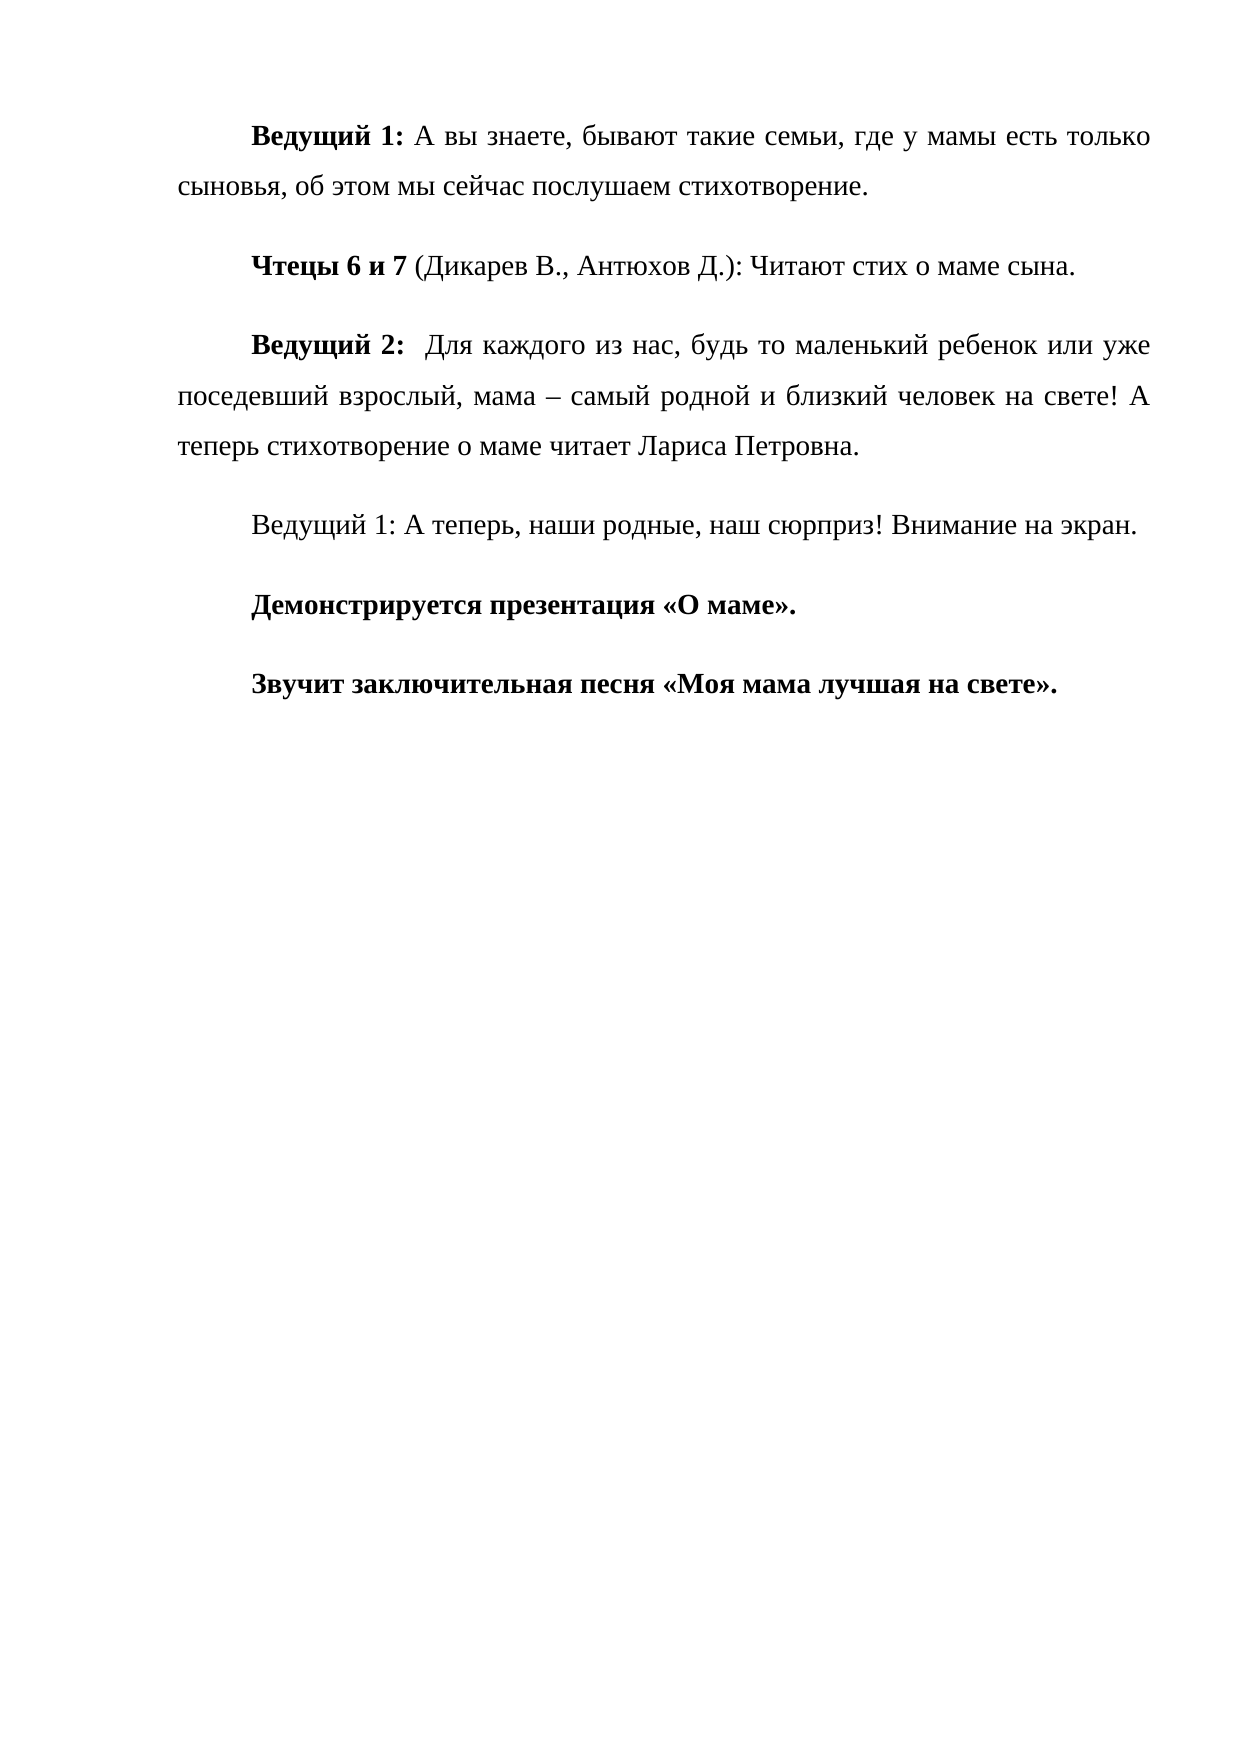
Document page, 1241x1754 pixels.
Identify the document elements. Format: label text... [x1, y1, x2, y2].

text Ведущий 1: А теперь, наши родные, наш сюрприз! Внимание на экран. [177, 507, 1152, 541]
text Звучит заключительная песня «Моя мама лучшая на свете». [177, 666, 1152, 700]
text Чтецы 6 и 7 (Дикарев В., Антюхов Д.): Читают стих о маме сына. [177, 248, 1152, 281]
text Ведущий 2: Для каждого из нас, будь то маленький ребенок или уже поседевший взрослый, мама – самый родной и близкий человек на свете! А теперь стихотворение о маме читает Лариса Петровна. [177, 327, 1152, 462]
text Демонстрируется презентация «О маме». [177, 587, 1152, 621]
text Ведущий 1: А вы знаете, бывают такие семьи, где у мамы есть только сыновья, об этом мы сейчас послушаем стихотворение. [177, 118, 1152, 202]
